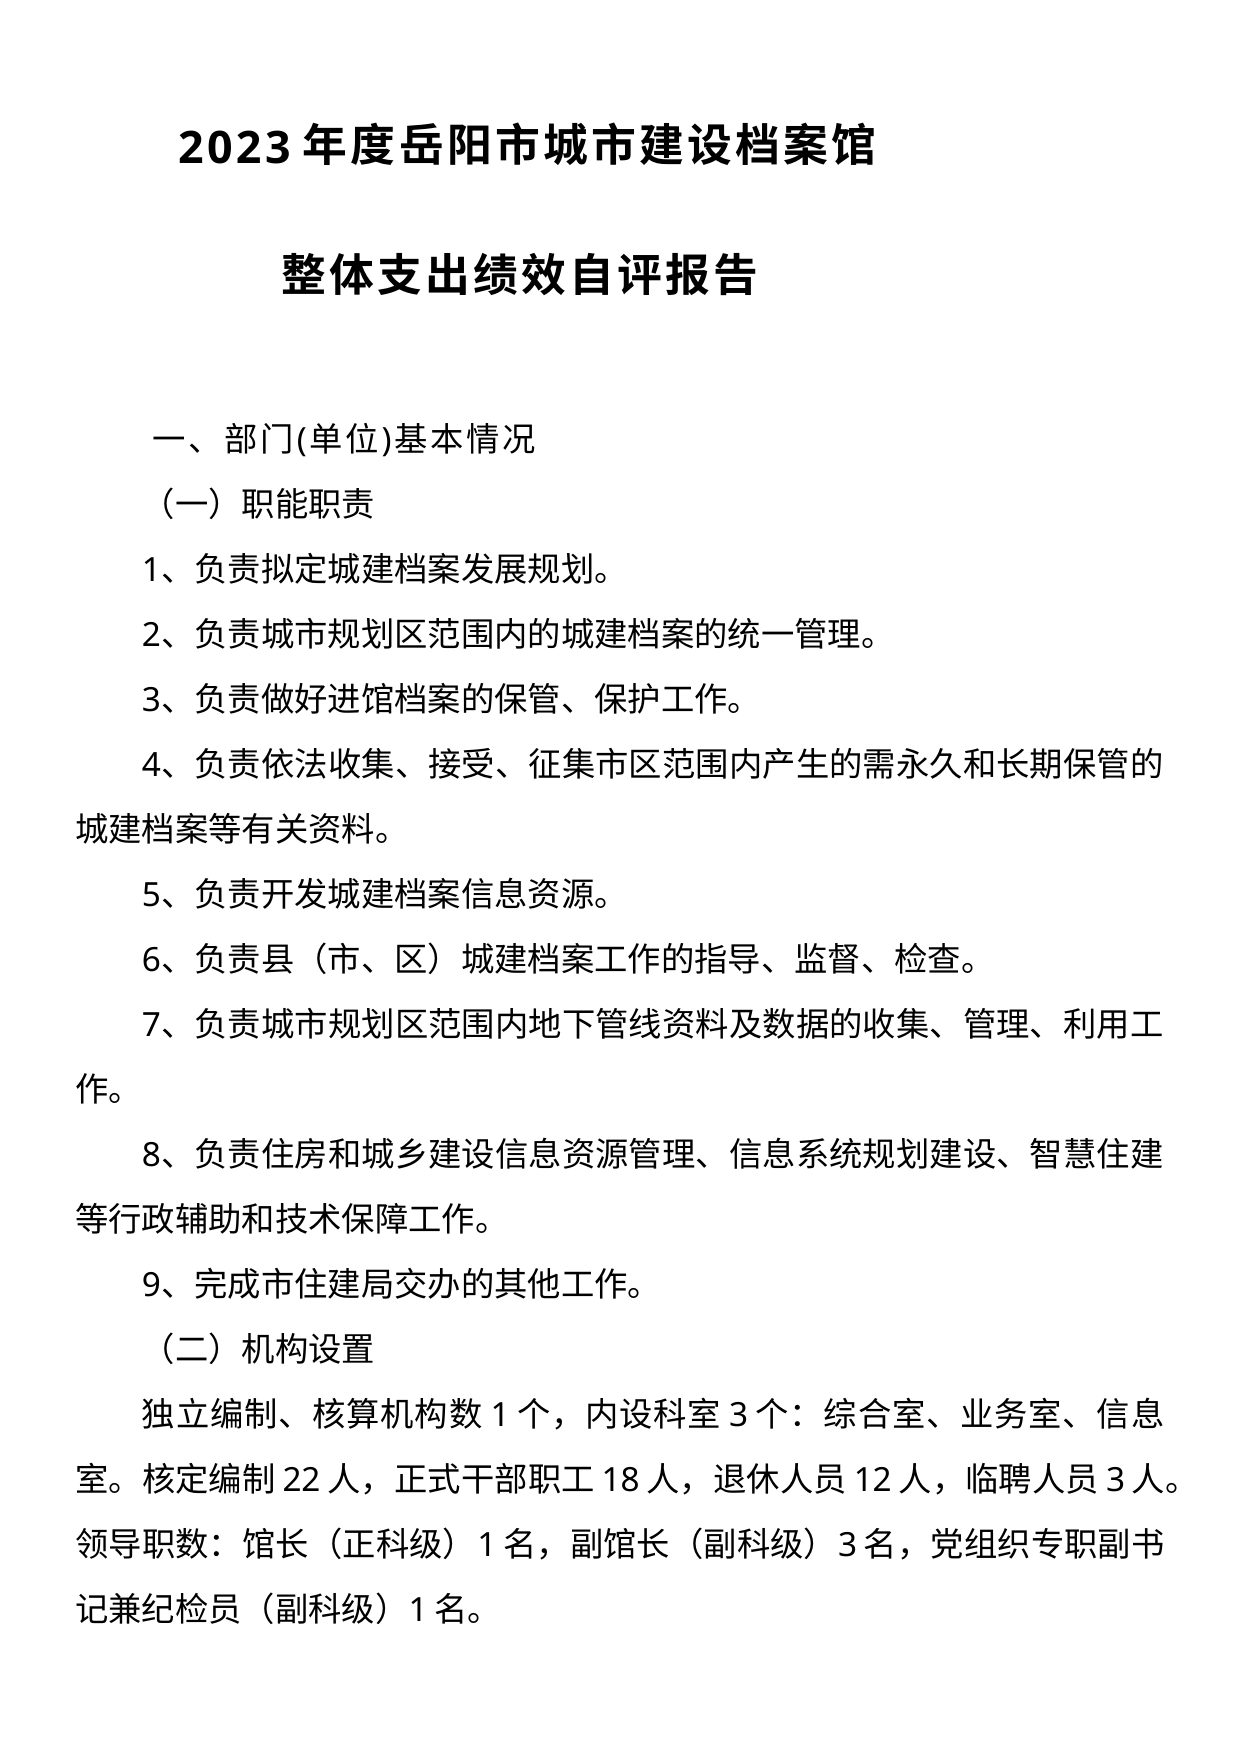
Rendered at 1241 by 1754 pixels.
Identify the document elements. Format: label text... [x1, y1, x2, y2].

subtitle 1、负责拟定城建档案发展规划。 [75, 535, 1165, 600]
subtitle （一）职能职责 [75, 470, 1165, 535]
text 2023年度岳阳市城市建设档案馆 [75, 95, 1165, 225]
subtitle 5、负责开发城建档案信息资源。 [75, 860, 1165, 925]
list 一、部门(单位)基本情况 [75, 405, 1165, 470]
text 整体支出绩效自评报告 [75, 225, 1165, 355]
subtitle 7、负责城市规划区范围内地下管线资料及数据的收集、管理、利用工作。 [75, 990, 1165, 1120]
subtitle 2、负责城市规划区范围内的城建档案的统一管理。 [75, 600, 1165, 665]
subtitle 9、完成市住建局交办的其他工作。 [75, 1250, 1165, 1315]
subtitle 8、负责住房和城乡建设信息资源管理、信息系统规划建设、智慧住建等行政辅助和技术保障工作。 [75, 1120, 1165, 1250]
subtitle 3、负责做好进馆档案的保管、保护工作。 [75, 665, 1165, 730]
subtitle 独立编制、核算机构数1个，内设科室3个：综合室、业务室、信息室。核定编制22人，正式干部职工18人，退休人员12人，临聘人员3人。领导职数：馆长（正科级）1名，副馆长（副科级）3名，党组织专职副书记兼纪检员（副科级）1名。 [75, 1380, 1165, 1640]
text （二）机构设置 [75, 1315, 1165, 1380]
subtitle 6、负责县（市、区）城建档案工作的指导、监督、检查。 [75, 925, 1165, 990]
subtitle 4、负责依法收集、接受、征集市区范围内产生的需永久和长期保管的城建档案等有关资料。 [75, 730, 1165, 860]
